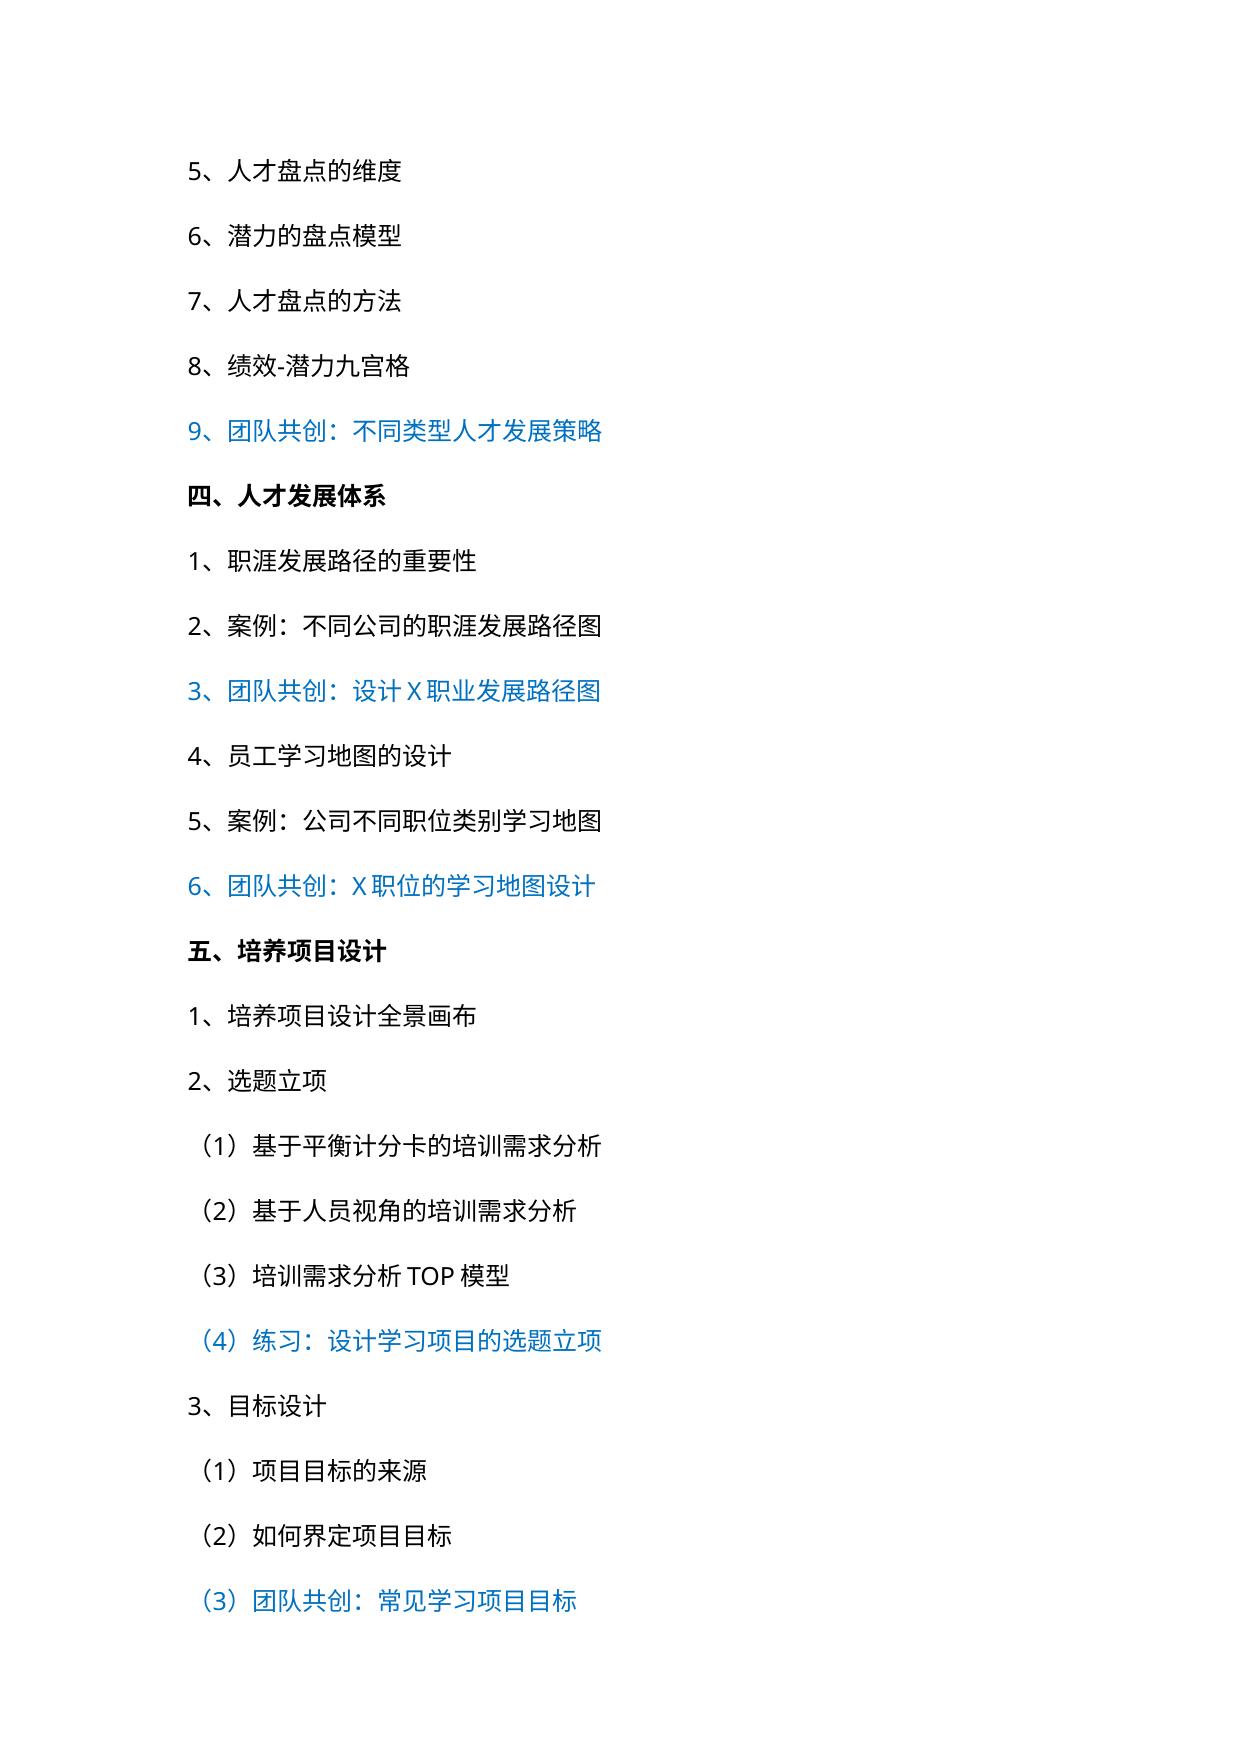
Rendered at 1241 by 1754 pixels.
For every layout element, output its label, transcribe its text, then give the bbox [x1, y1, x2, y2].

text 7、人才盘点的方法 [187, 267, 1053, 332]
text 9、团队共创：不同类型人才发展策略 [187, 397, 1053, 462]
text （3）培训需求分析TOP模型 [187, 1242, 1053, 1307]
text 1、职涯发展路径的重要性 [187, 527, 1053, 592]
text 6、团队共创：X职位的学习地图设计 [187, 852, 1053, 917]
text 6、潜力的盘点模型 [187, 202, 1053, 267]
text （1）项目目标的来源 [187, 1437, 1053, 1502]
text 4、员工学习地图的设计 [187, 722, 1053, 787]
text （1）基于平衡计分卡的培训需求分析 [187, 1112, 1053, 1177]
text （3）团队共创：常见学习项目目标 [187, 1567, 1053, 1632]
text 5、案例：公司不同职位类别学习地图 [187, 787, 1053, 852]
text 1、培养项目设计全景画布 [187, 982, 1053, 1047]
text 五、培养项目设计 [187, 917, 1053, 982]
text 3、目标设计 [187, 1372, 1053, 1437]
text 8、绩效-潜力九宫格 [187, 332, 1053, 397]
text 5、人才盘点的维度 [187, 137, 1053, 202]
text （2）如何界定项目目标 [187, 1502, 1053, 1567]
text 3、团队共创：设计X职业发展路径图 [187, 657, 1053, 722]
text 2、选题立项 [187, 1047, 1053, 1112]
text （4）练习：设计学习项目的选题立项 [187, 1307, 1053, 1372]
text 四、人才发展体系 [187, 462, 1053, 527]
text 2、案例：不同公司的职涯发展路径图 [187, 592, 1053, 657]
text （2）基于人员视角的培训需求分析 [187, 1177, 1053, 1242]
